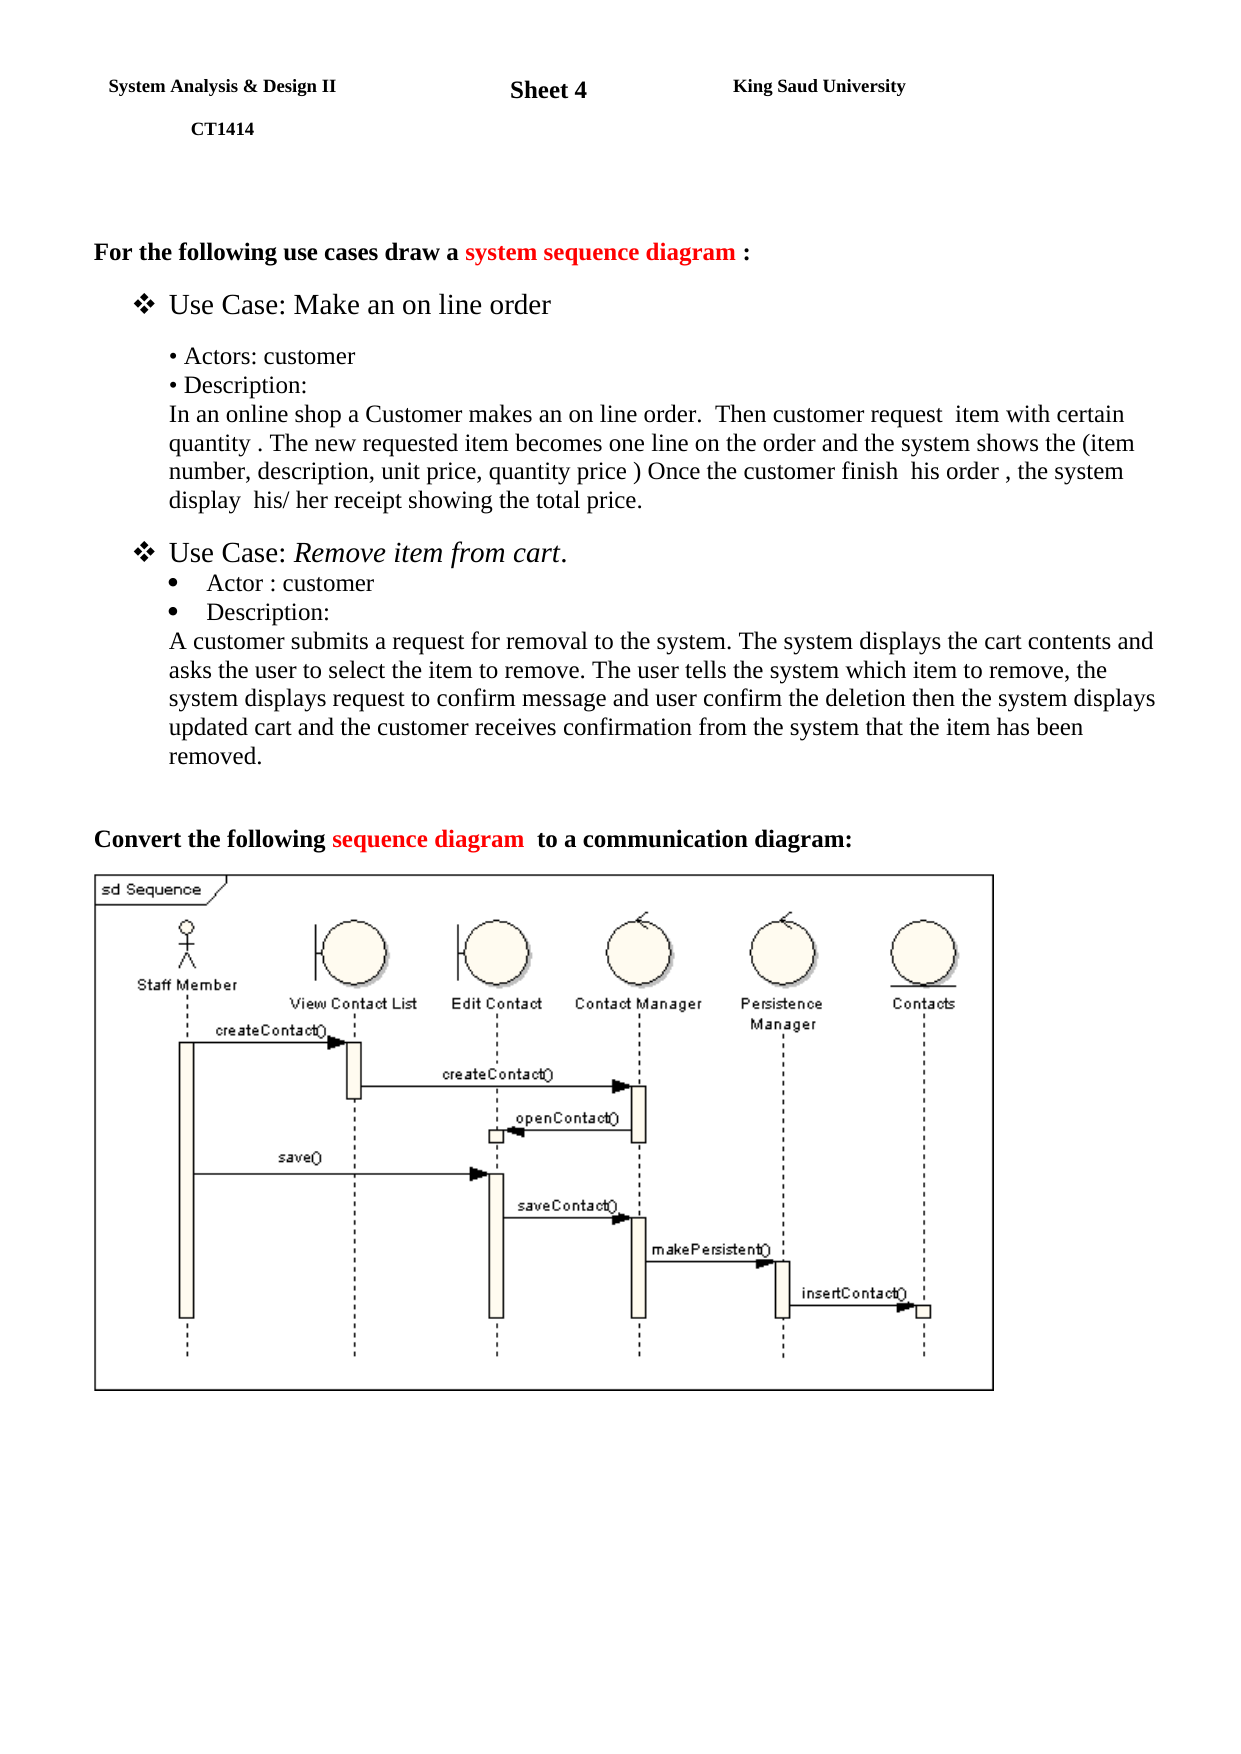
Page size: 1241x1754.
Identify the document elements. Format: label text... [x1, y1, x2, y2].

picture [93, 873, 994, 1391]
text In an online shop a Customer makes an on line order. Then customer request item with certain quantity . The new requested item becomes one line on the order and the system shows the (item number, description, unit price, quantity price ) Once the customer finish his order , the system display his/ her receipt showing the total price. [169, 399, 1172, 514]
text For the following use cases draw a system sequence diagram : [94, 237, 1172, 266]
text • Actors: customer [169, 341, 1172, 370]
text A customer submits a request for removal to the system. The system displays the cart contents and asks the user to select the item to remove. The user tells the system which item to remove, the system displays request to confirm message and user confirm the deletion then the system displays updated cart and the customer receives confirmation from the system that the item has been removed. [169, 626, 1172, 770]
list Use Case: Make an on line order [131, 287, 1172, 321]
list Actor : customer [169, 568, 1172, 597]
text Convert the following sequence diagram to a communication diagram: [94, 824, 1172, 853]
list Use Case: Remove item from cart. [131, 535, 1172, 568]
list Description: [169, 597, 1172, 626]
text • Description: [169, 370, 1172, 399]
